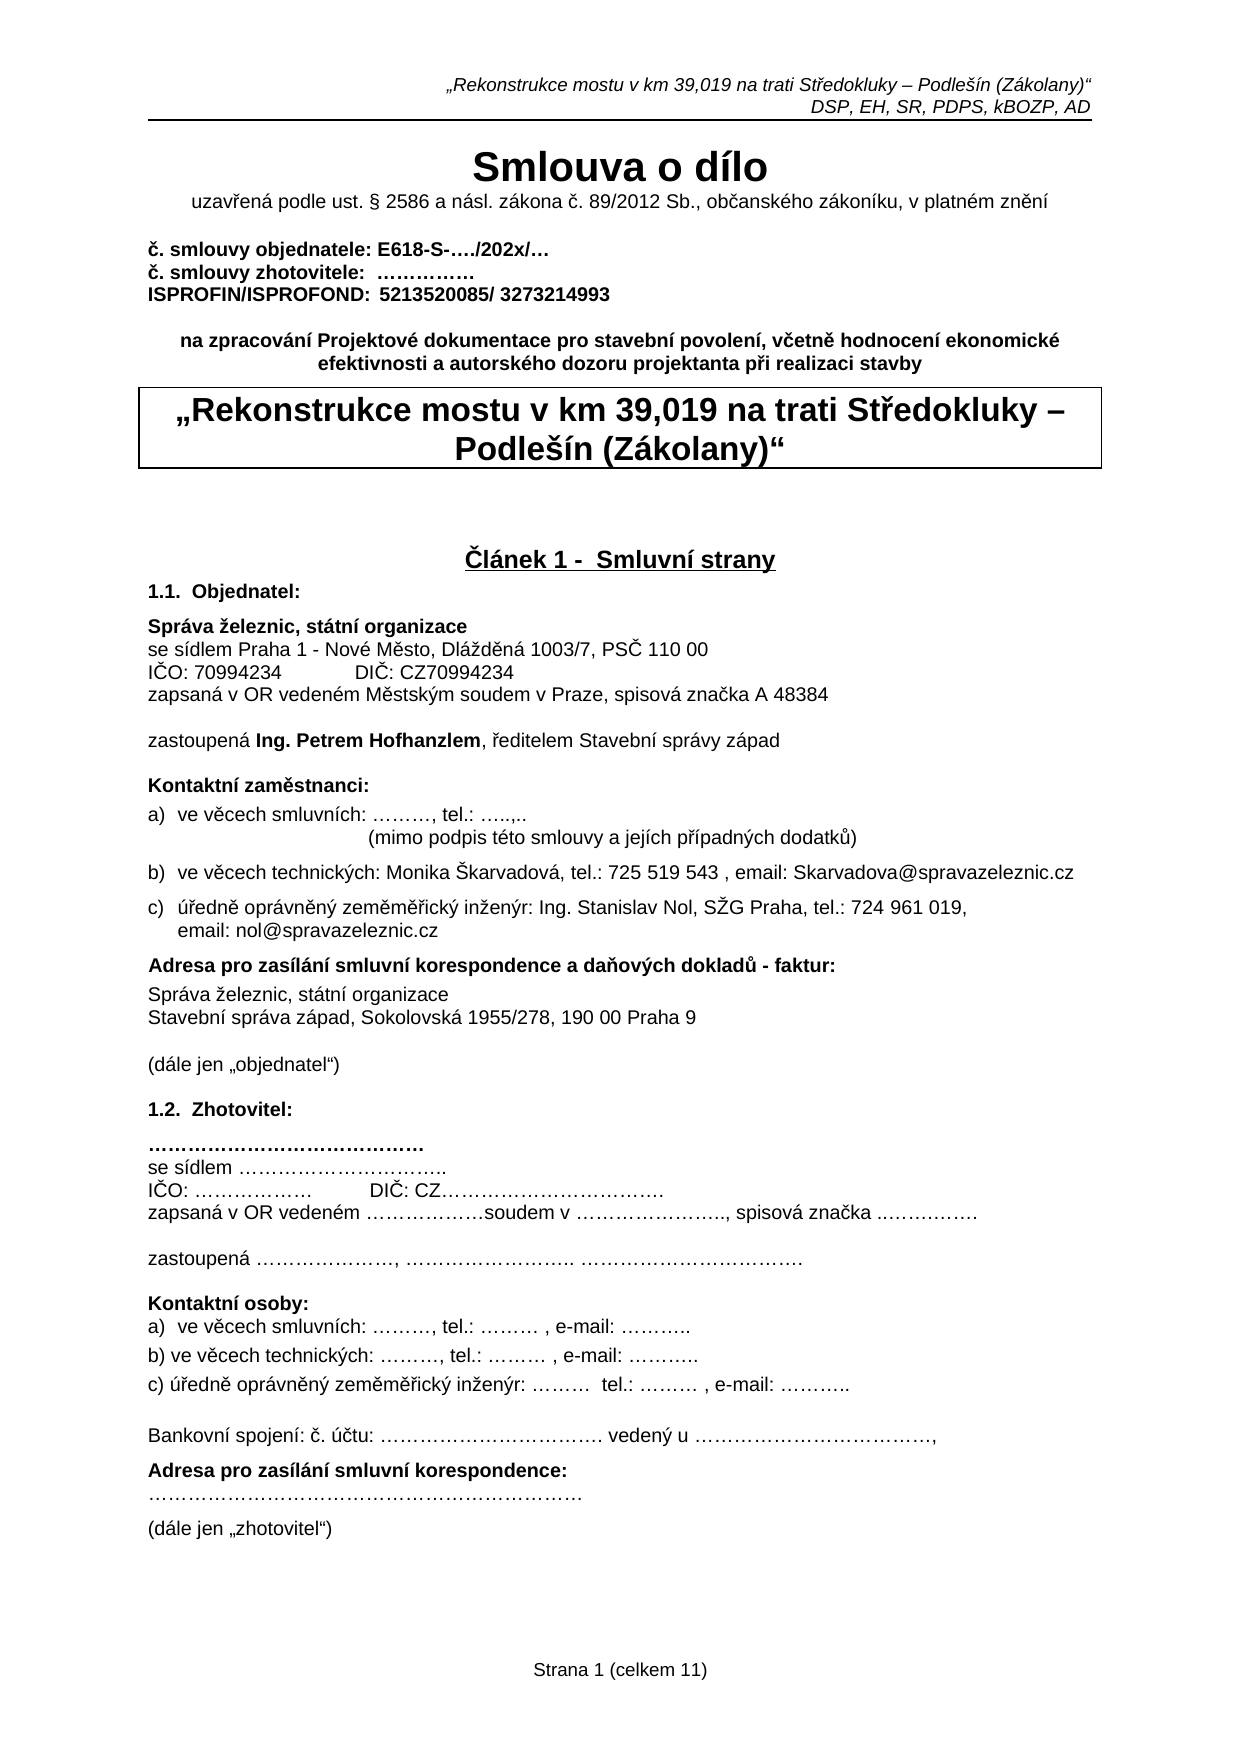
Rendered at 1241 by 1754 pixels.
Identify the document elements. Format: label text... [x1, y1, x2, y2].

text IČO: ……………… DIČ: CZ……………………………. [148, 1178, 1092, 1201]
title ISPROFIN/ISPROFOND: 5213520085/ 3273214993 [148, 283, 1092, 306]
text (dále jen „objednatel“) [148, 1052, 1092, 1075]
subtitle Článek 1 - Smluvní strany [148, 545, 1092, 574]
text c) úředně oprávněný zeměměřický inženýr: ……… tel.: ……… , e-mail: ……….. [148, 1373, 1092, 1395]
text b) ve věcech technických: ………, tel.: ……… , e-mail: ……….. [148, 1344, 1092, 1366]
text zapsaná v OR vedeném ………………soudem v ………………….., spisová značka ..…….……. [148, 1201, 1092, 1224]
text 1.1. Objednatel: [148, 580, 1092, 603]
list ve věcech technických: Monika Škarvadová, tel.: 725 519 543 , email: Skarvadova@spravazeleznic.cz [148, 861, 1092, 884]
title na zpracování Projektové dokumentace pro stavební povolení, včetně hodnocení ekonomické efektivnosti a autorského dozoru projektanta při realizaci stavby [148, 329, 1092, 374]
title č. smlouvy zhotovitele: …………… [148, 261, 1092, 283]
text Stavební správa západ, Sokolovská 1955/278, 190 00 Praha 9 [148, 1006, 1092, 1028]
text ………………………………………………………… [148, 1482, 1092, 1505]
text zastoupená Ing. Petrem Hofhanzlem, ředitelem Stavební správy západ [148, 729, 1092, 751]
title č. smlouvy objednatele: E618-S-…./202x/… [148, 238, 1092, 261]
text se sídlem Praha 1 - Nové Město, Dlážděná 1003/7, PSČ 110 00 [148, 638, 1092, 661]
list ve věcech smluvních: ………, tel.: ……… , e-mail: ……….. [148, 1315, 1092, 1337]
text IČO: 70994234 DIČ: CZ70994234 [148, 661, 1092, 683]
text (dále jen „zhotovitel“) [148, 1517, 1092, 1540]
text 1.2. Zhotovitel: [148, 1098, 1092, 1121]
text Kontaktní osoby: [148, 1292, 1092, 1315]
text zastoupená …………………, …………………….. ……………………………. [148, 1247, 1092, 1269]
text Bankovní spojení: č. účtu: ……………………………. vedený u ………………………………, [148, 1424, 1092, 1447]
text Kontaktní zaměstnanci: [148, 774, 1092, 797]
text …………………………………… [148, 1133, 1092, 1156]
text uzavřená podle ust. § 2586 a násl. zákona č. 89/2012 Sb., občanského zákoníku, v platném znění [148, 190, 1092, 213]
text se sídlem ………………………….. [148, 1156, 1092, 1178]
list úředně oprávněný zeměměřický inženýr: Ing. Stanislav Nol, SŽG Praha, tel.: 724 961 019, email: nol@spravazeleznic.cz [148, 896, 1092, 942]
text Adresa pro zasílání smluvní korespondence: [148, 1459, 1092, 1482]
list ve věcech smluvních: ………, tel.: …..,.. (mimo podpis této smlouvy a jejích případných dodatků) [148, 803, 1092, 848]
text Správa železnic, státní organizace [148, 983, 1092, 1006]
text zapsaná v OR vedeném Městským soudem v Praze, spisová značka A 48384 [148, 683, 1092, 706]
text Adresa pro zasílání smluvní korespondence a daňových dokladů - faktur: [148, 954, 1092, 977]
title Smlouva o dílo [148, 142, 1092, 190]
subtitle „Rekonstrukce mostu v km 39,019 na trati Středokluky – Podlešín (Zákolany)“ [140, 388, 1101, 467]
text Správa železnic, státní organizace [148, 615, 1092, 638]
